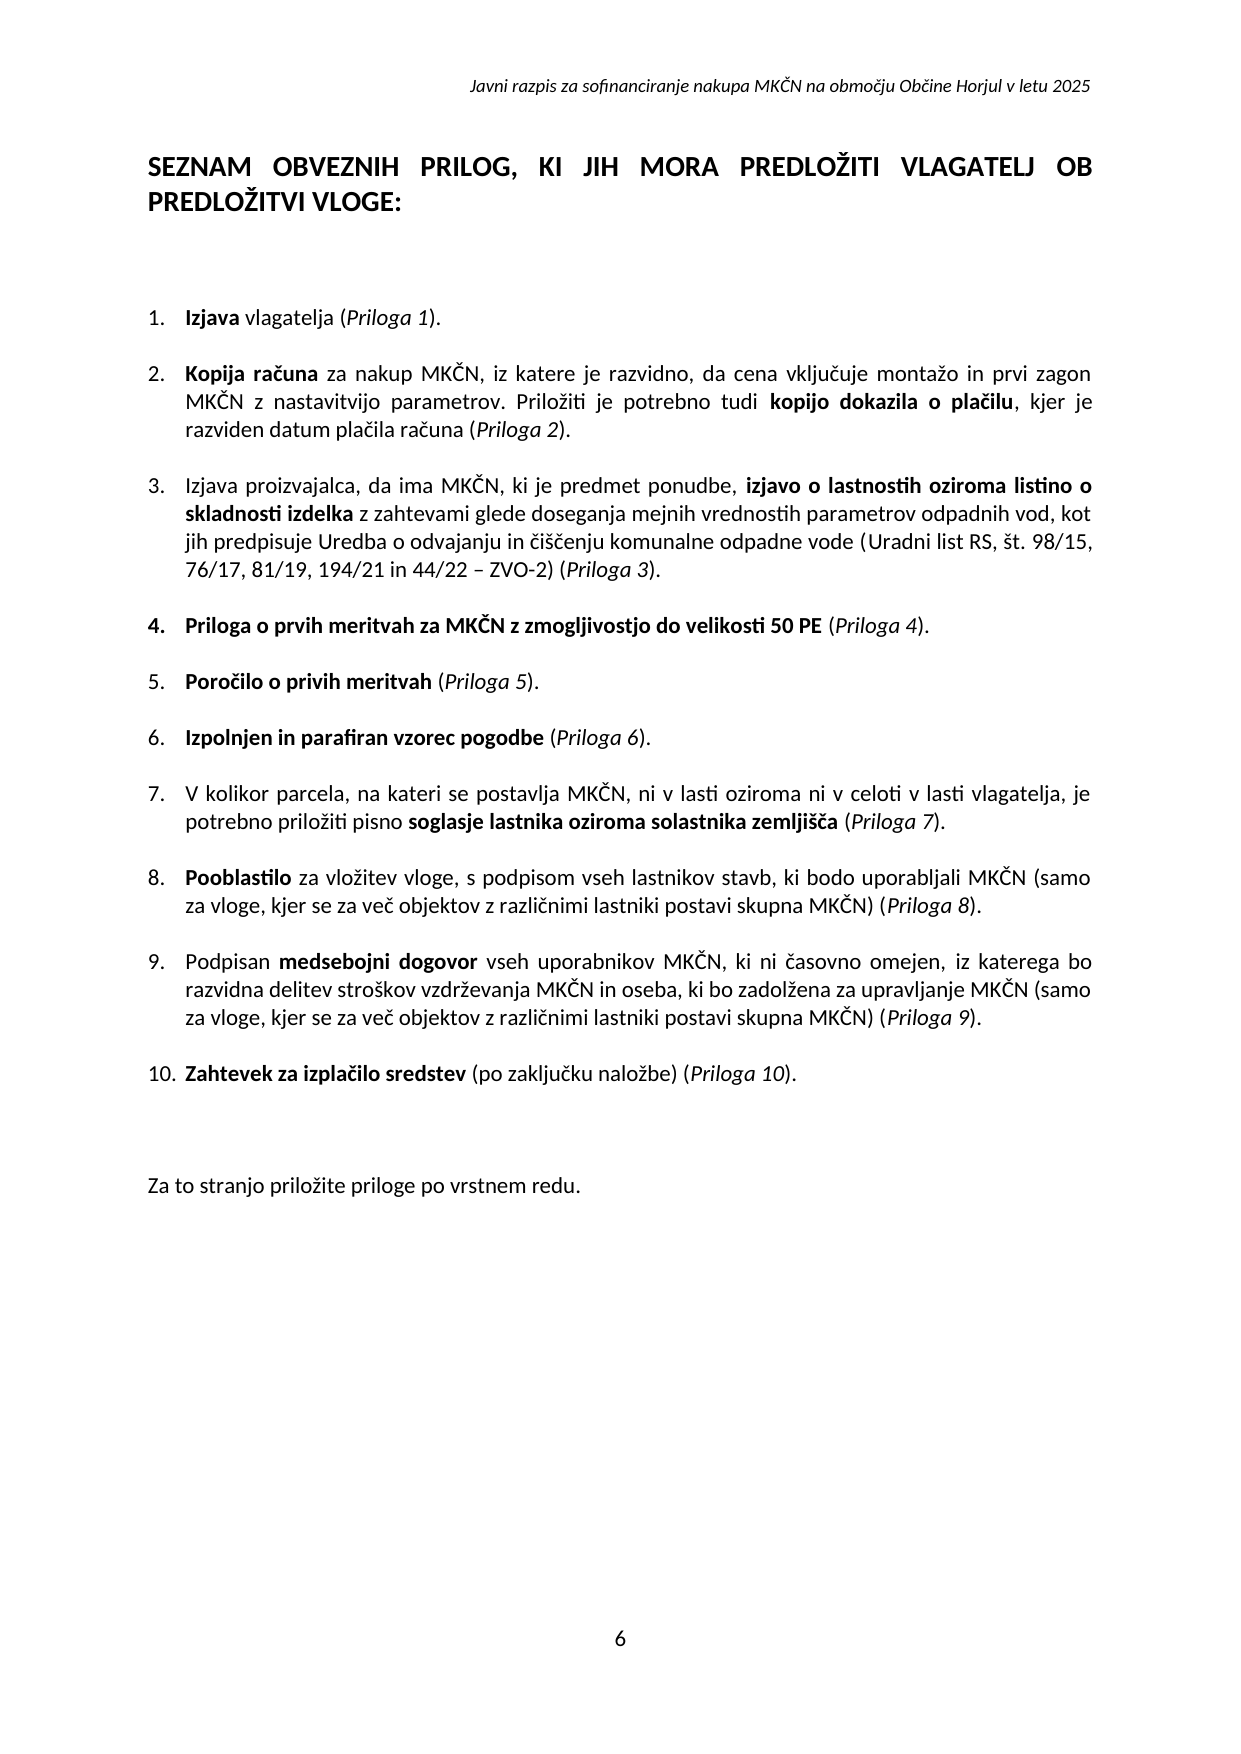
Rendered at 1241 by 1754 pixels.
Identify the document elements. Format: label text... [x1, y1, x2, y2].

list Izjava vlagatelja (Priloga 1). [148, 303, 1093, 331]
list Izpolnjen in parafiran vzorec pogodbe (Priloga 6). [148, 723, 1093, 751]
list Poročilo o privih meritvah (Priloga 5). [148, 667, 1093, 695]
list Priloga o prvih meritvah za MKČN z zmogljivostjo do velikosti 50 PE (Priloga 4). [148, 611, 1093, 639]
list V kolikor parcela, na kateri se postavlja MKČN, ni v lasti oziroma ni v celoti v lasti vlagatelja, je potrebno priložiti pisno soglasje lastnika oziroma solastnika zemljišča (Priloga 7). [148, 779, 1093, 835]
list Pooblastilo za vložitev vloge, s podpisom vseh lastnikov stavb, ki bodo uporabljali MKČN (samo za vloge, kjer se za več objektov z različnimi lastniki postavi skupna MKČN) (Priloga 8). [148, 863, 1093, 919]
list Kopija računa za nakup MKČN, iz katere je razvidno, da cena vključuje montažo in prvi zagon MKČN z nastavitvijo parametrov. Priložiti je potrebno tudi kopijo dokazila o plačilu, kjer je razviden datum plačila računa (Priloga 2). [148, 359, 1093, 443]
text SEZNAM OBVEZNIH PRILOG, KI JIH MORA PREDLOŽITI VLAGATELJ OB PREDLOŽITVI VLOGE: [148, 148, 1093, 219]
list Zahtevek za izplačilo sredstev (po zaključku naložbe) (Priloga 10). [148, 1059, 1093, 1087]
text Za to stranjo priložite priloge po vrstnem redu. [148, 1172, 1093, 1199]
list Podpisan medsebojni dogovor vseh uporabnikov MKČN, ki ni časovno omejen, iz katerega bo razvidna delitev stroškov vzdrževanja MKČN in oseba, ki bo zadolžena za upravljanje MKČN (samo za vloge, kjer se za več objektov z različnimi lastniki postavi skupna MKČN) (Priloga 9). [148, 947, 1093, 1031]
list Izjava proizvajalca, da ima MKČN, ki je predmet ponudbe, izjavo o lastnostih oziroma listino o skladnosti izdelka z zahtevami glede doseganja mejnih vrednostih parametrov odpadnih vod, kot jih predpisuje Uredba o odvajanju in čiščenju komunalne odpadne vode (Uradni list RS, št. 98/15, 76/17, 81/19, 194/21 in 44/22 – ZVO-2) (Priloga 3). [148, 471, 1093, 583]
